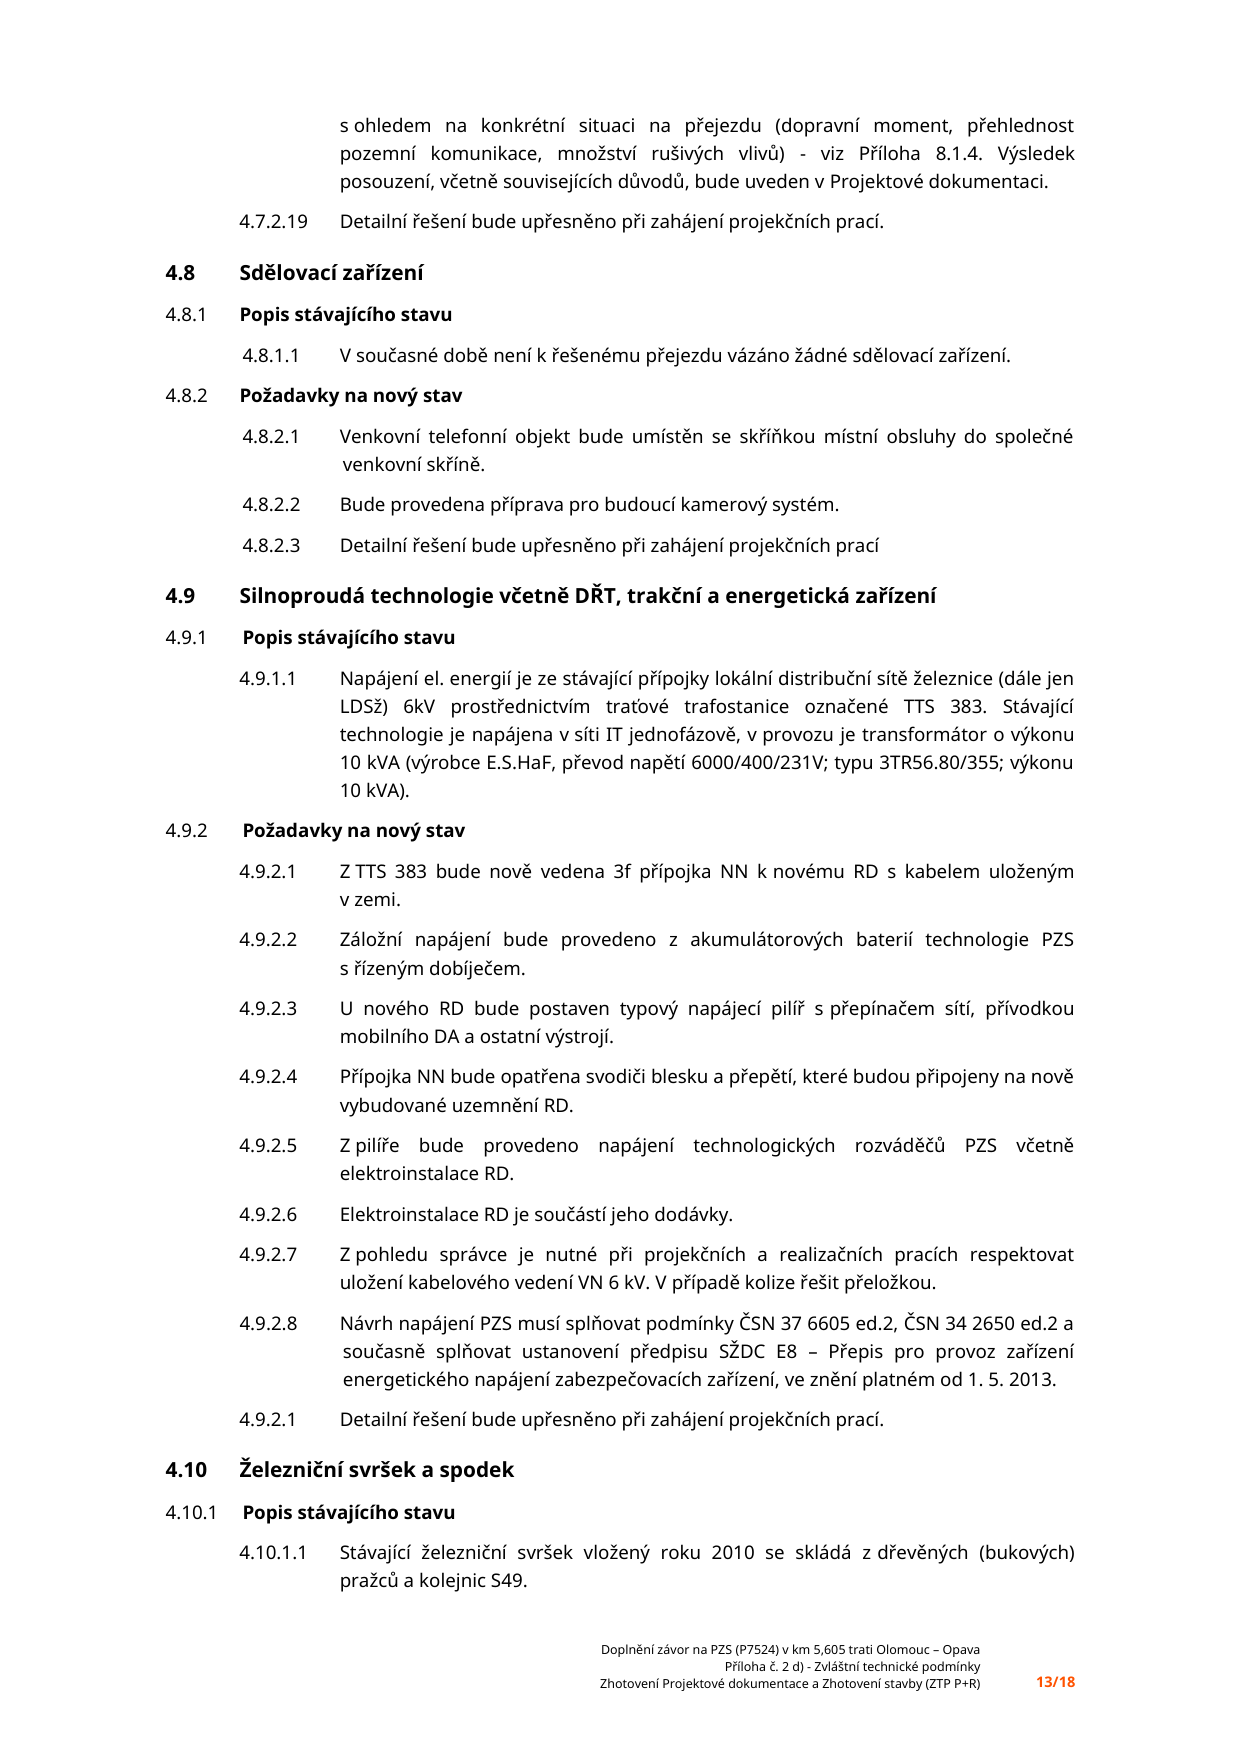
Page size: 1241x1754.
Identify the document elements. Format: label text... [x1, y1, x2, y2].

text Napájení el. energií je ze stávající přípojky lokální distribuční sítě železnice (dále jen LDSž) 6kV prostřednictvím traťové trafostanice označené TTS 383. Stávající technologie je napájena v síti IT jednofázově, v provozu je transformátor o výkonu 10 kVA (výrobce E.S.HaF, převod napětí 6000/400/231V; typu 3TR56.80/355; výkonu 10 kVA). [239, 665, 1075, 803]
text Přípojka NN bude opatřena svodiči blesku a přepětí, které budou připojeny na nově vybudované uzemnění RD. [239, 1064, 1075, 1117]
text Z pohledu správce je nutné při projekčních a realizačních pracích respektovat uložení kabelového vedení VN 6 kV. V případě kolize řešit přeložkou. [239, 1241, 1075, 1295]
text Požadavky na nový stav [165, 818, 1075, 843]
text Požadavky na nový stav [165, 382, 1075, 408]
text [239, 112, 1075, 194]
text U nového RD bude postaven typový napájecí pilíř s přepínačem sítí, přívodkou mobilního DA a ostatní výstrojí. [239, 995, 1075, 1049]
text Sdělovací zařízení [165, 258, 1075, 286]
list Popis stávajícího stavu [165, 1499, 1075, 1525]
text Detailní řešení bude upřesněno při zahájení projekčních prací. [239, 209, 1075, 234]
text Záložní napájení bude provedeno z akumulátorových baterií technologie PZS s řízeným dobíječem. [239, 927, 1075, 980]
text Popis stávajícího stavu [165, 624, 1075, 650]
text V současné době není k řešenému přejezdu vázáno žádné sdělovací zařízení. [242, 342, 1075, 367]
list Stávající železniční svršek vložený roku 2010 se skládá z dřevěných (bukových) pražců a kolejnic S49. [239, 1540, 1075, 1593]
text Železniční svršek a spodek [165, 1455, 1075, 1484]
text Návrh napájení PZS musí splňovat podmínky ČSN 37 6605 ed.2, ČSN 34 2650 ed.2 a současně splňovat ustanovení předpisu SŽDC E8 – Přepis pro provoz zařízení energetického napájení zabezpečovacích zařízení, ve znění platném od 1. 5. 2013. [239, 1310, 1075, 1392]
text Z pilíře bude provedeno napájení technologických rozváděčů PZS včetně elektroinstalace RD. [239, 1132, 1075, 1186]
list Detailní řešení bude upřesněno při zahájení projekčních prací. [239, 1407, 1075, 1432]
text Bude provedena příprava pro budoucí kamerový systém. [242, 491, 1075, 517]
text Venkovní telefonní objekt bude umístěn se skříňkou místní obsluhy do společné venkovní skříně. [242, 423, 1075, 476]
text Detailní řešení bude upřesněno při zahájení projekčních prací [242, 532, 1075, 557]
text Popis stávajícího stavu [165, 301, 1075, 327]
text Silnoproudá technologie včetně DŘT, trakční a energetická zařízení [165, 581, 1075, 609]
text Z TTS 383 bude nově vedena 3f přípojka NN k novému RD s kabelem uloženým v zemi. [239, 858, 1075, 912]
text Elektroinstalace RD je součástí jeho dodávky. [239, 1201, 1075, 1226]
